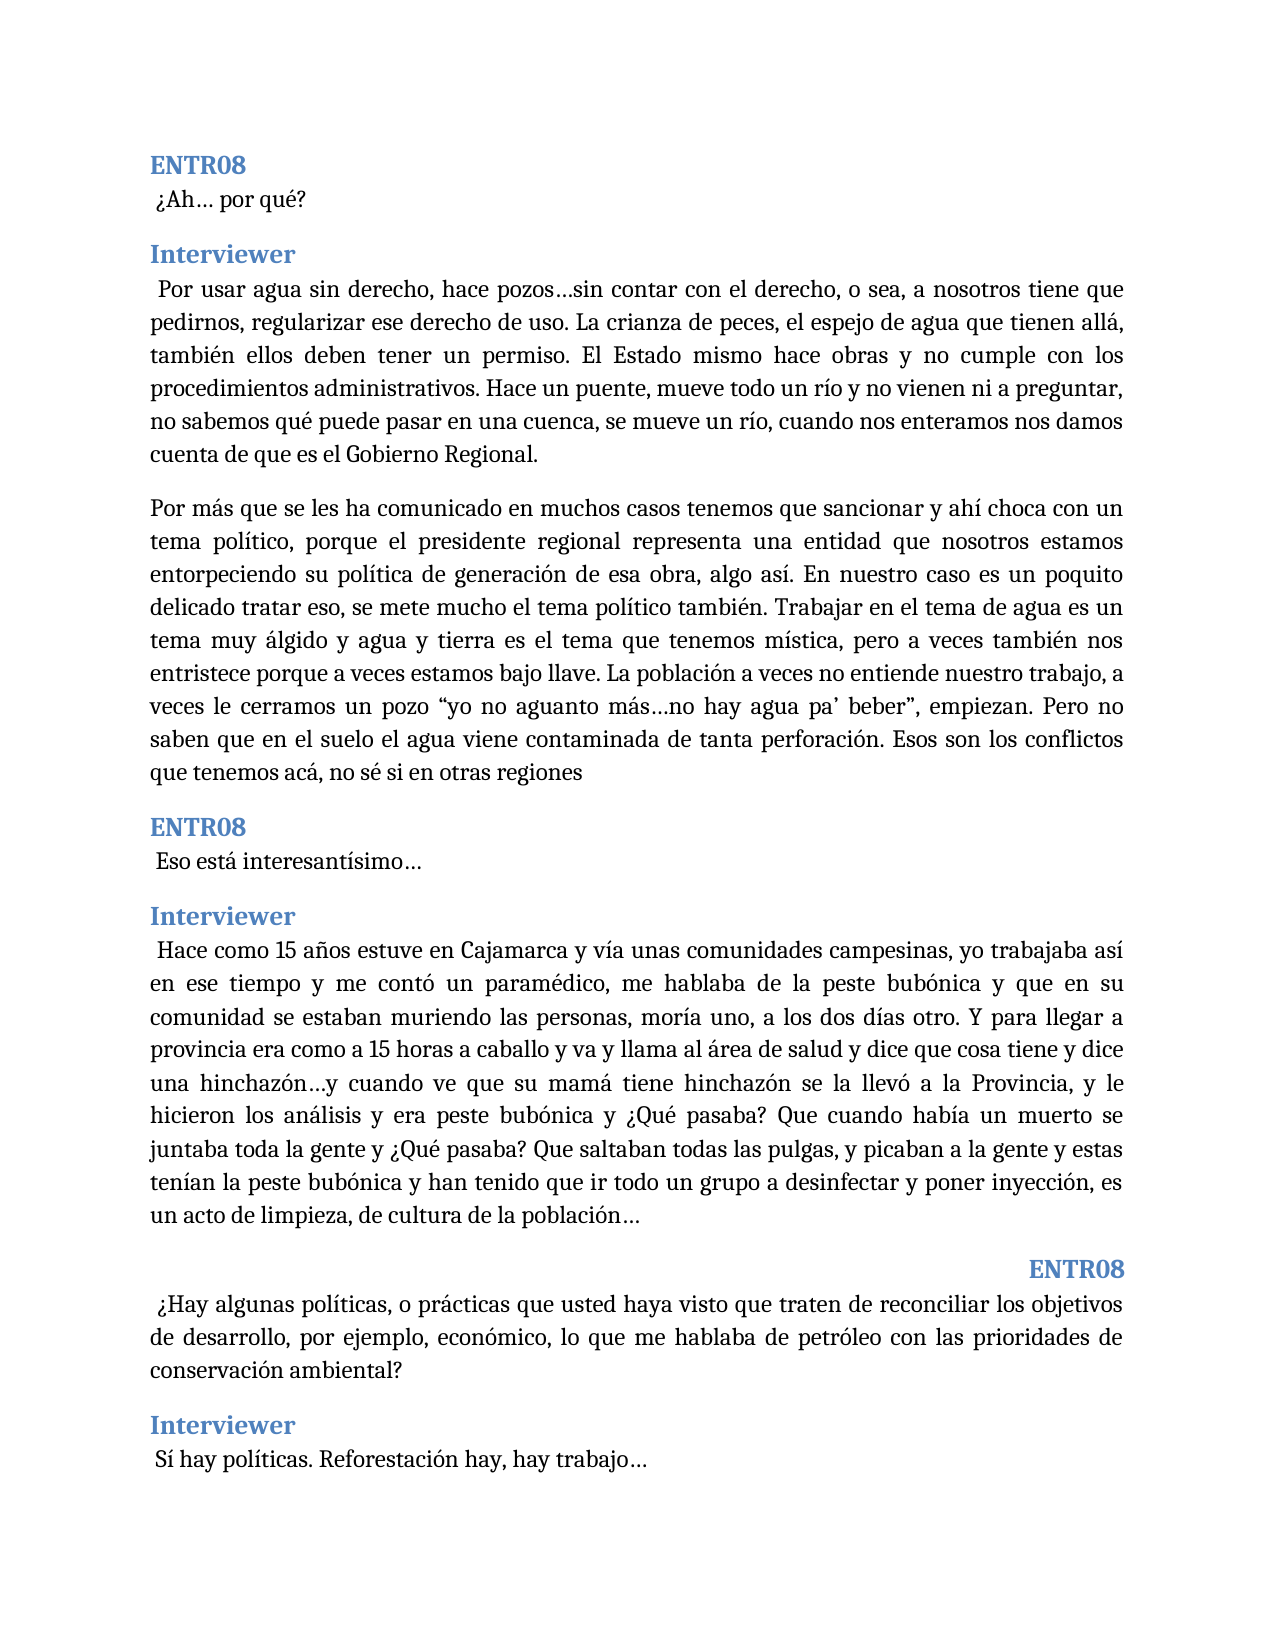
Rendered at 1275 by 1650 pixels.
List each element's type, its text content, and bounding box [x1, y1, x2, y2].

text ENTR08 Eso está interesantísimo… [150, 812, 1125, 876]
text ENTR08 ¿Hay algunas políticas, o prácticas que usted haya visto que traten de reconciliar los objetivos de desarrollo, por ejemplo, económico, lo que me hablaba de petróleo con las prioridades de conservación ambiental? [150, 1254, 1125, 1384]
text ENTR08 ¿Ah… por qué? [150, 150, 1125, 214]
text Interviewer Hace como 15 años estuve en Cajamarca y vía unas comunidades campesinas, yo trabajaba así en ese tiempo y me contó un paramédico, me hablaba de la peste bubónica y que en su comunidad se estaban muriendo las personas, moría uno, a los dos días otro. Y para llegar a provincia era como a 15 horas a caballo y va y llama al área de salud y dice que cosa tiene y dice una hinchazón…y cuando ve que su mamá tiene hinchazón se la llevó a la Provincia, y le hicieron los análisis y era peste bubónica y ¿Qué pasaba? Que cuando había un muerto se juntaba toda la gente y ¿Qué pasaba? Que saltaban todas las pulgas, y picaban a la gente y estas tenían la peste bubónica y han tenido que ir todo un grupo a desinfectar y poner inyección, es un acto de limpieza, de cultura de la población… [150, 901, 1125, 1229]
text Por más que se les ha comunicado en muchos casos tenemos que sancionar y ahí choca con un tema político, porque el presidente regional representa una entidad que nosotros estamos entorpeciendo su política de generación de esa obra, algo así. En nuestro caso es un poquito delicado tratar eso, se mete mucho el tema político también. Trabajar en el tema de agua es un tema muy álgido y agua y tierra es el tema que tenemos mística, pero a veces también nos entristece porque a veces estamos bajo llave. La población a veces no entiende nuestro trabajo, a veces le cerramos un pozo “yo no aguanto más…no hay agua pa’ beber”, empiezan. Pero no saben que en el suelo el agua viene contaminada de tanta perforación. Esos son los conflictos que tenemos acá, no sé si en otras regiones [150, 494, 1125, 787]
text Interviewer Sí hay políticas. Reforestación hay, hay trabajo… [150, 1410, 1125, 1474]
text Interviewer Por usar agua sin derecho, hace pozos…sin contar con el derecho, o sea, a nosotros tiene que pedirnos, regularizar ese derecho de uso. La crianza de peces, el espejo de agua que tienen allá, también ellos deben tener un permiso. El Estado mismo hace obras y no cumple con los procedimientos administrativos. Hace un puente, mueve todo un río y no vienen ni a preguntar, no sabemos qué puede pasar en una cuenca, se mueve un río, cuando nos enteramos nos damos cuenta de que es el Gobierno Regional. [150, 239, 1125, 468]
